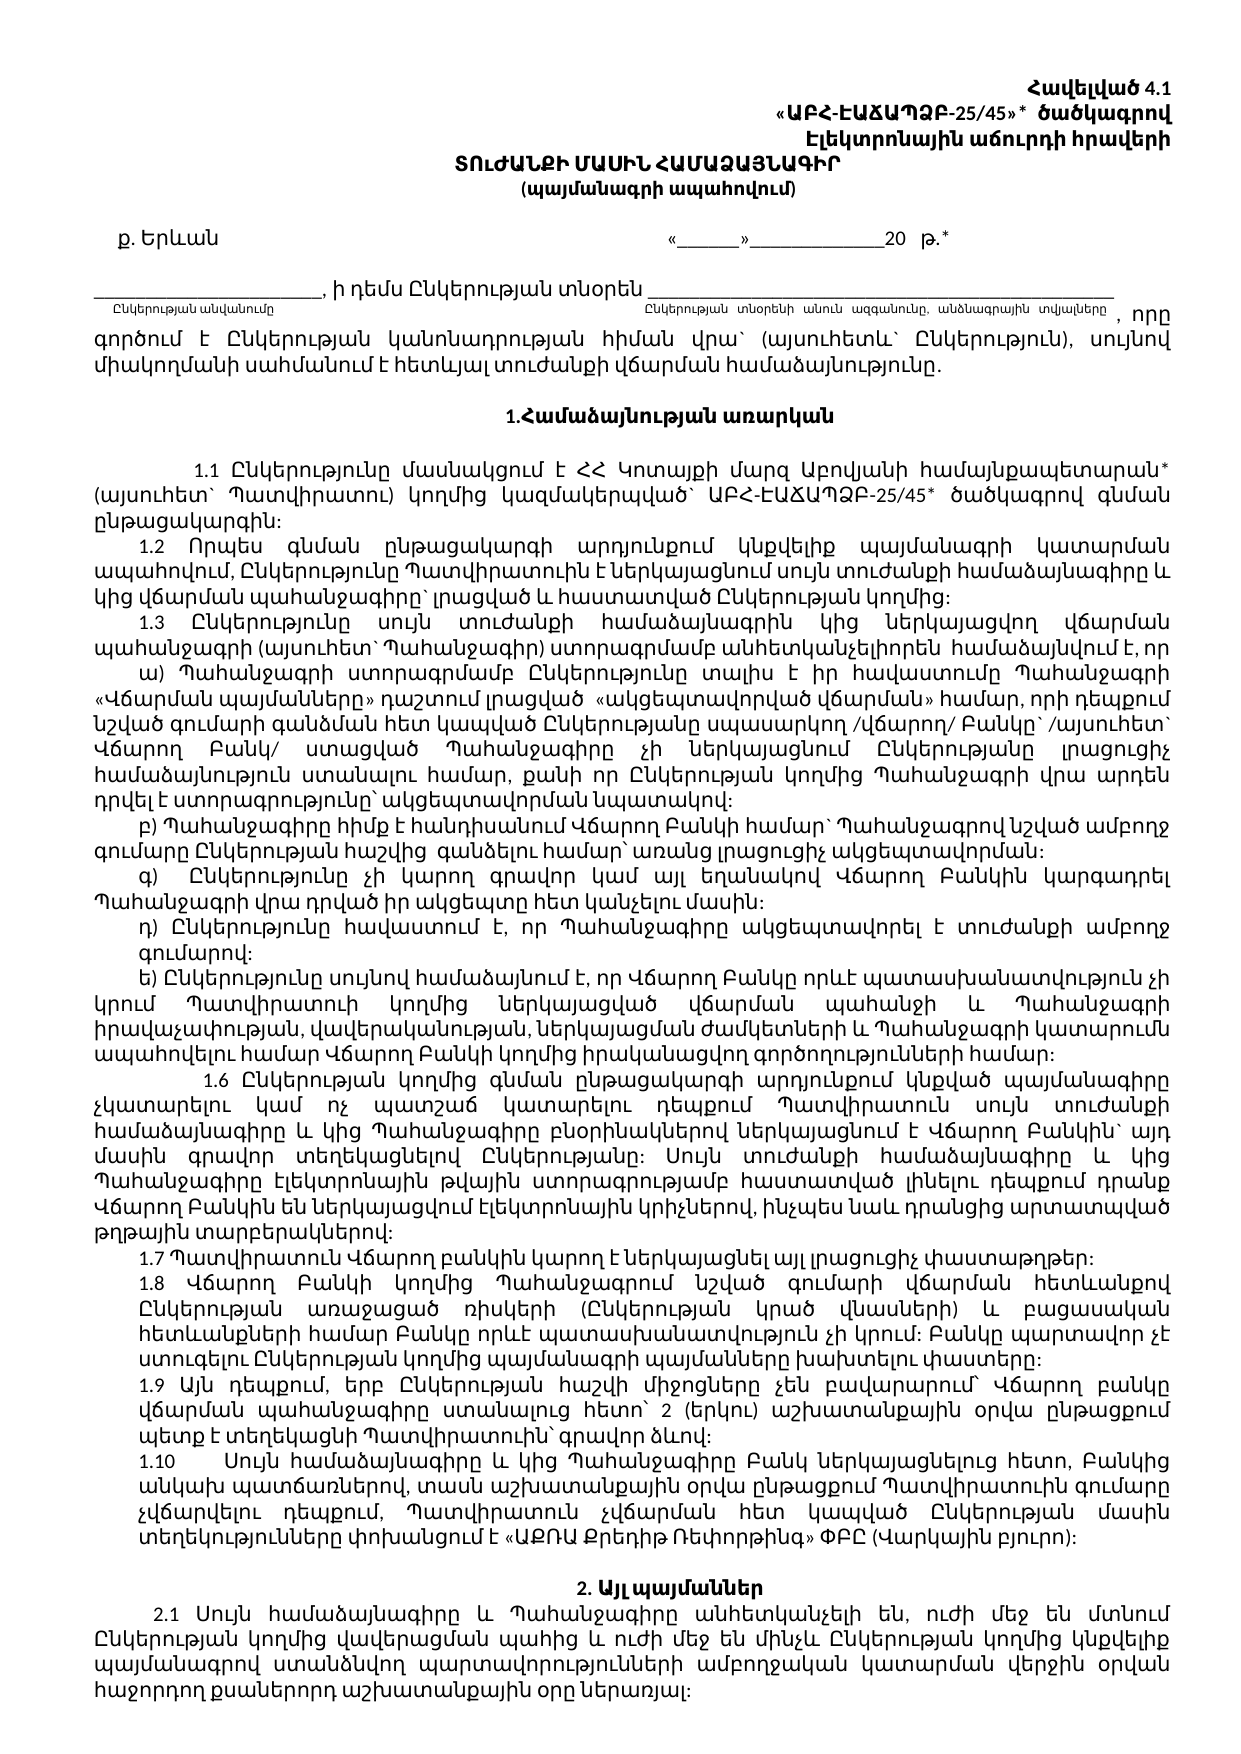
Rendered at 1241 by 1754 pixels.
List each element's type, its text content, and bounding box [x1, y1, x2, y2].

text 1.8 Վճարող Բանկի կողմից Պահանջագրում նշված գումարի վճարման հետևանքով Ընկերության առաջացած ռիսկերի (Ընկերության կրած վնասների) և բացասական հետևանքների համար Բանկը որևէ պատասխանատվություն չի կրում: Բանկը պարտավոր չէ ստուգելու Ընկերության կողմից պայմանագրի պայմանները խախտելու փաստերը: [138, 1270, 1171, 1372]
text Ընկերության անվանումը Ընկերության տնօրենի անուն ազգանունը, անձնագրային տվյալները , որը գործում է Ընկերության կանոնադրության հիման վրա` (այսուհետև` Ընկերություն), սույնով միակողմանի սահմանում է հետևյալ տուժանքի վճարման համաձայնությունը. [94, 301, 1171, 377]
text ա) Պահանջագրի ստորագրմամբ Ընկերությունը տալիս է իր հավաստումը Պահանջագրի «Վճարման պայմանները» դաշտում լրացված «ակցեպտավորված վճարման» համար, որի դեպքում նշված գումարի գանձման հետ կապված Ընկերությանը սպասարկող /վճարող/ Բանկը` /այսուհետ` Վճարող Բանկ/ ստացված Պահանջագիրը չի ներկայացնում Ընկերությանը լրացուցիչ համաձայնություն ստանալու համար, քանի որ Ընկերության կողմից Պահանջագրի վրա արդեն դրվել է ստորագրությունը՝ ակցեպտավորման նպատակով: [94, 660, 1171, 813]
text ՏՈւԺԱՆՔԻ ՄԱՍԻՆ ՀԱՄԱՁԱՅՆԱԳԻՐ [94, 151, 1171, 177]
text ե) Ընկերությունը սույնով համաձայնում է, որ Վճարող Բանկը որևէ պատասխանատվություն չի կրում Պատվիրատուի կողմից ներկայացված վճարման պահանջի և Պահանջագրի իրավաչափության, վավերականության, ներկայացման ժամկետների և Պահանջագրի կատարումն ապահովելու համար Վճարող Բանկի կողմից իրականացվող գործողությունների համար: [94, 965, 1171, 1067]
text 1.9 Այն դեպքում, երբ Ընկերության հաշվի միջոցները չեն բավարարում՝ Վճարող բանկը վճարման պահանջագիրը ստանալուց հետո՝ 2 (երկու) աշխատանքային օրվա ընթացքում պետք է տեղեկացնի Պատվիրատուին՝ գրավոր ձևով: [138, 1372, 1171, 1448]
text ք. Երևան «______»_____________20 թ.* [94, 225, 1171, 250]
text 1.2 Որպես գնման ընթացակարգի արդյունքում կնքվելիք պայմանագրի կատարման ապահովում, Ընկերությունը Պատվիրատուին է ներկայացնում սույն տուժանքի համաձայնագիրը և կից վճարման պահանջագիրը` լրացված և հաստատված Ընկերության կողմից: [94, 533, 1171, 609]
text 1.10 Սույն համաձայնագիրը և կից Պահանջագիրը Բանկ ներկայացնելուց հետո, Բանկից անկախ պատճառներով, տասն աշխատանքային օրվա ընթացքում Պատվիրատուին գումարը չվճարվելու դեպքում, Պատվիրատուն չվճարման հետ կապված Ընկերության մասին տեղեկությունները փոխանցում է «ԱՔՌԱ Քրեդիթ Ռեփորթինգ» ՓԲԸ (Վարկային բյուրո): [138, 1448, 1171, 1550]
text 1.7 Պատվիրատուն Վճարող բանկին կարող է ներկայացնել այլ լրացուցիչ փաստաթղթեր: [138, 1245, 1171, 1270]
text ______________________, ի դեմս Ընկերության տնօրեն _____________________________________________ [94, 276, 1171, 301]
text 1.6 Ընկերության կողմից գնման ընթացակարգի արդյունքում կնքված պայմանագիրը չկատարելու կամ ոչ պատշաճ կատարելու դեպքում Պատվիրատուն սույն տուժանքի համաձայնագիրը և կից Պահանջագիրը բնօրինակներով ներկայացնում է Վճարող Բանկին` այդ մասին գրավոր տեղեկացնելով Ընկերությանը: Սույն տուժանքի համաձայնագիրը և կից Պահանջագիրը էլեկտրոնային թվային ստորագրությամբ հաստատված լինելու դեպքում դրանք Վճարող Բանկին են ներկայացվում էլեկտրոնային կրիչներով, ինչպես նաև դրանցից արտատպված թղթային տարբերակներով: [94, 1067, 1171, 1245]
text 1.1 Ընկերությունը մասնակցում է ՀՀ Կոտայքի մարզ Աբովյանի համայնքապետարան* (այսուհետ` Պատվիրատու) կողմից կազմակերպված` ԱԲՀ-ԷԱՃԱՊՁԲ-25/45* ծածկագրով գնման ընթացակարգին: [94, 457, 1171, 533]
text 1.3 Ընկերությունը սույն տուժանքի համաձայնագրին կից ներկայացվող վճարման պահանջագրի (այսուհետ` Պահանջագիր) ստորագրմամբ անհետկանչելիորեն համաձայնվում է, որ [94, 609, 1171, 660]
text «ԱԲՀ-ԷԱՃԱՊՁԲ-25/45»* ծածկագրով [94, 100, 1171, 126]
text դ) Ընկերությունը հավաստում է, որ Պահանջագիրը ակցեպտավորել է տուժանքի ամբողջ գումարով: [138, 914, 1171, 965]
text 1.Համաձայնության առարկան [169, 403, 1171, 428]
text Էլեկտրոնային աճուրդի հրավերի [94, 126, 1171, 151]
text 2.1 Սույն համաձայնագիրը և Պահանջագիրը անհետկանչելի են, ուժի մեջ են մտնում Ընկերության կողմից վավերացման պահից և ուժի մեջ են մինչև Ընկերության կողմից կնքվելիք պայմանագրով ստանձնվող պարտավորությունների ամբողջական կատարման վերջին օրվան հաջորդող քսաներորդ աշխատանքային օրը ներառյալ: [94, 1601, 1171, 1702]
text բ) Պահանջագիրը հիմք է հանդիսանում Վճարող Բանկի համար` Պահանջագրով նշված ամբողջ գումարը Ընկերության հաշվից գանձելու համար՝ առանց լրացուցիչ ակցեպտավորման: [94, 813, 1171, 864]
text գ) Ընկերությունը չի կարող գրավոր կամ այլ եղանակով Վճարող Բանկին կարգադրել Պահանջագրի վրա դրված իր ակցեպտը հետ կանչելու մասին: [94, 864, 1171, 914]
text 2. Այլ պայմաններ [169, 1575, 1171, 1601]
text (պայմանագրի ապահովում) [94, 177, 1171, 199]
text Հավելված 4.1 [94, 75, 1171, 100]
